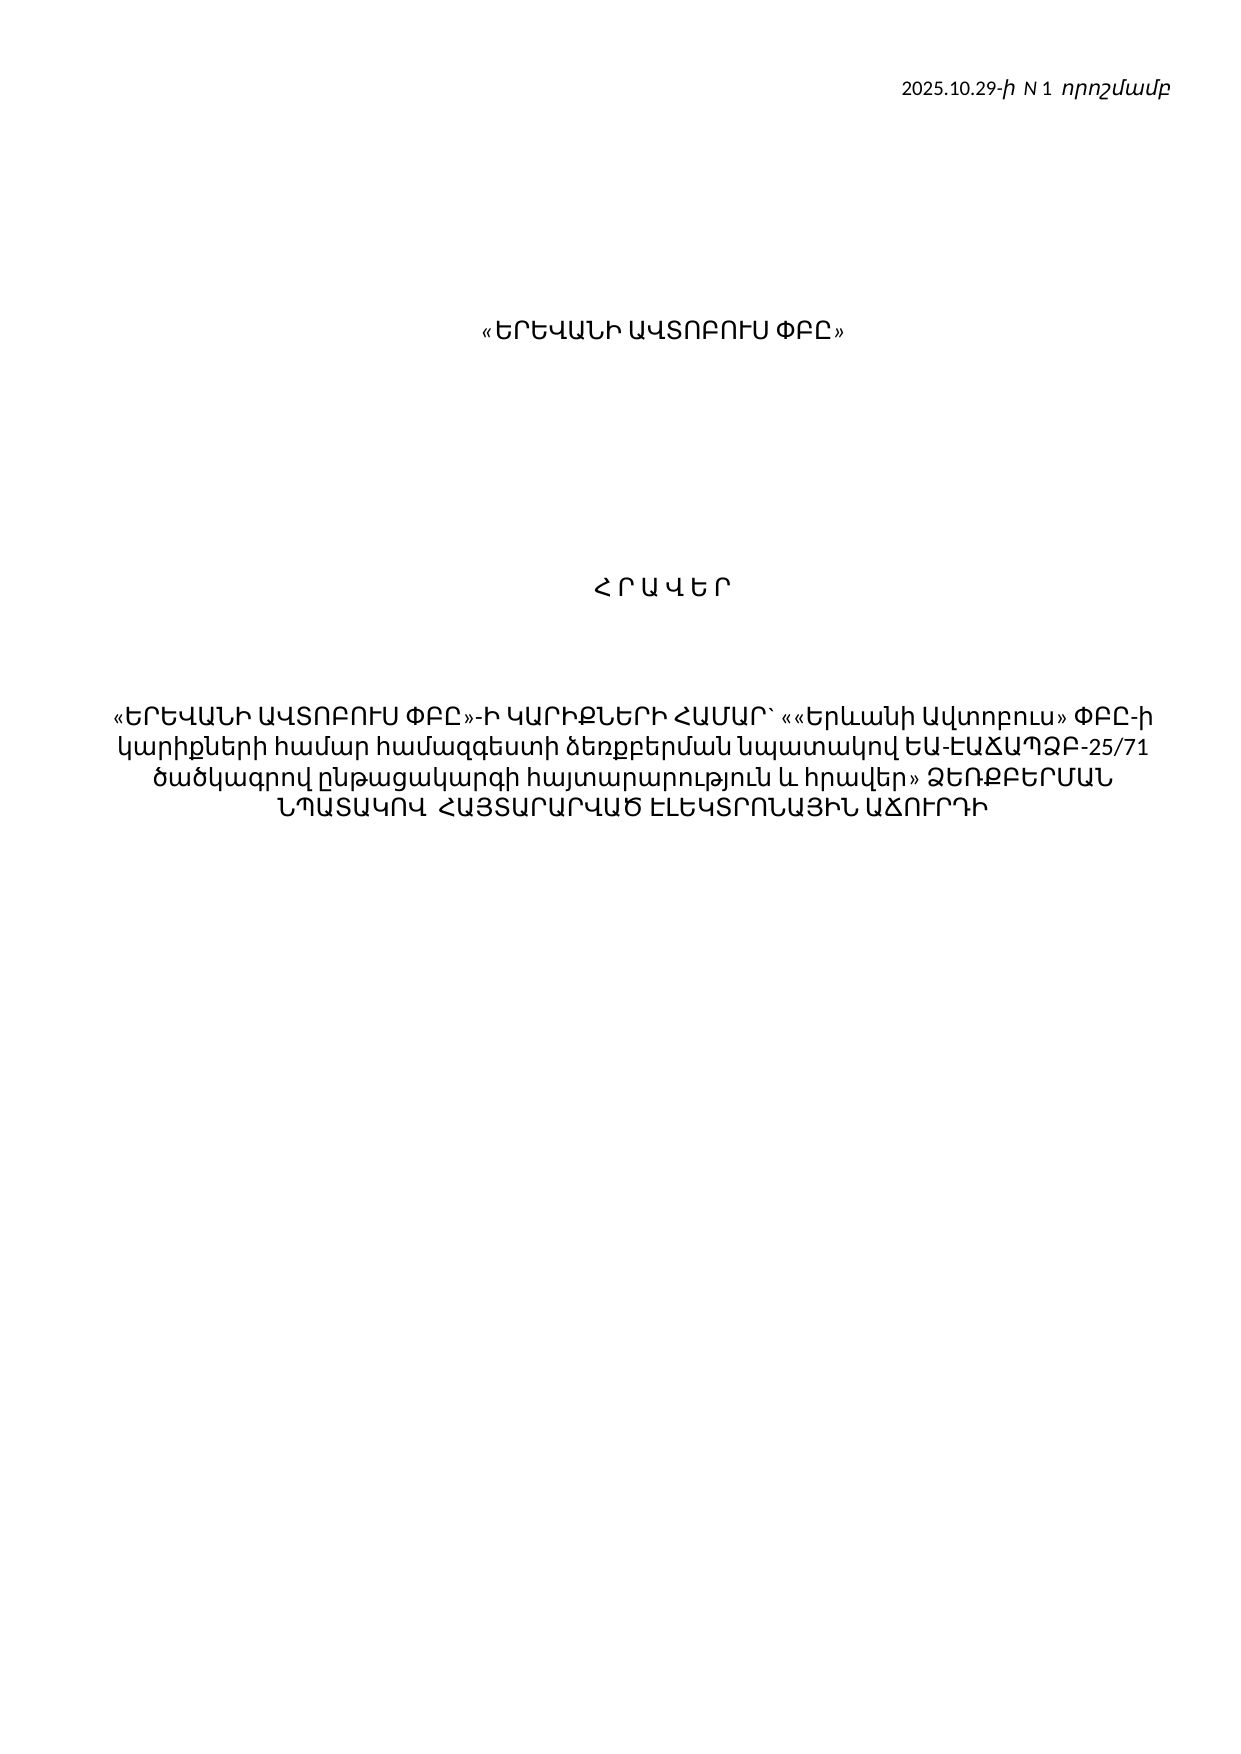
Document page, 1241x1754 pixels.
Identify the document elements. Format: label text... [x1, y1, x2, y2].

text «ԵՐԵՎԱՆԻ ԱՎՏՈԲՈՒՍ ՓԲԸ»-Ի ԿԱՐԻՔՆԵՐԻ ՀԱՄԱՐ` ««Երևանի Ավտոբուս» ՓԲԸ-ի կարիքների համար համազգեստի ձեռքբերման նպատակով ԵԱ-ԷԱՃԱՊՁԲ-25/71 ծածկագրով ընթացակարգի հայտարարություն և հրավեր» ՁԵՌՔԲԵՐՄԱՆ ՆՊԱՏԱԿՈՎ ՀԱՅՏԱՐԱՐՎԱԾ ԷԼԵԿՏՐՈՆԱՅԻՆ ԱՃՈՒՐԴԻ [94, 701, 1172, 823]
text Հ Ր Ա Վ Ե Ր [94, 572, 1172, 602]
text 2025.10.29 -ի N 1 որոշմամբ [94, 75, 1171, 100]
text « ԵՐԵՎԱՆԻ ԱՎՏՈԲՈՒՍ ՓԲԸ» [94, 316, 1172, 346]
